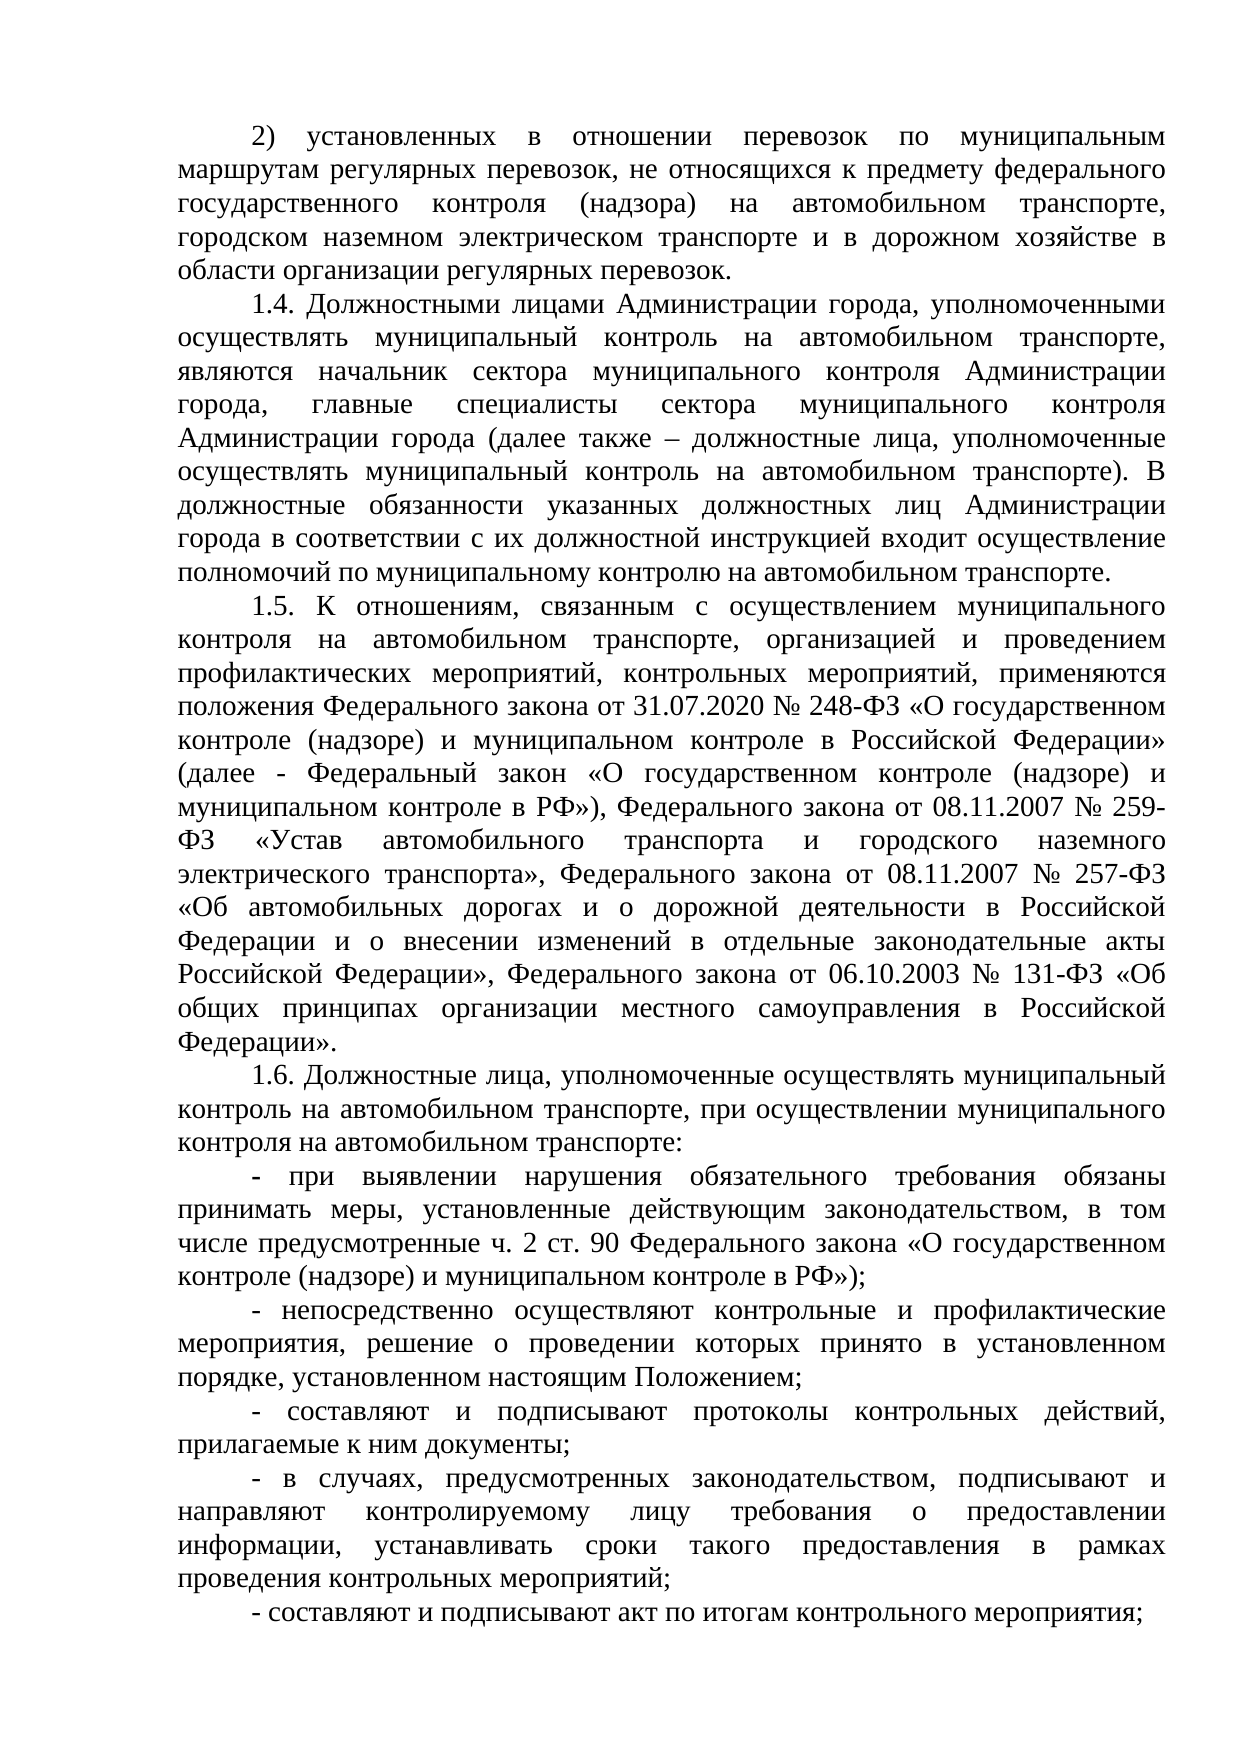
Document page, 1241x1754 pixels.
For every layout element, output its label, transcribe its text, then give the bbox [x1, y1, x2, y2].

text - при выявлении нарушения обязательного требования обязаны принимать меры, установленные действующим законодательством, в том числе предусмотренные ч. 2 ст. 90 Федерального закона «О государственном контроле (надзоре) и муниципальном контроле в РФ»); [177, 1158, 1167, 1292]
text - составляют и подписывают протоколы контрольных действий, прилагаемые к ним документы; [177, 1393, 1167, 1460]
text 1.5. К отношениям, связанным с осуществлением муниципального контроля на автомобильном транспорте, организацией и проведением профилактических мероприятий, контрольных мероприятий, применяются положения Федерального закона от 31.07.2020 № 248-ФЗ «О государственном контроле (надзоре) и муниципальном контроле в Российской Федерации» (далее - Федеральный закон «О государственном контроле (надзоре) и муниципальном контроле в РФ»), Федерального закона от 08.11.2007 № 259-ФЗ «Устав автомобильного транспорта и городского наземного электрического транспорта», Федерального закона от 08.11.2007 № 257-ФЗ «Об автомобильных дорогах и о дорожной деятельности в Российской Федерации и о внесении изменений в отдельные законодательные акты Российской Федерации», Федерального закона от 06.10.2003 № 131-ФЗ «Об общих принципах организации местного самоуправления в Российской Федерации». [177, 588, 1167, 1057]
text 2) установленных в отношении перевозок по муниципальным маршрутам регулярных перевозок, не относящихся к предмету федерального государственного контроля (надзора) на автомобильном транспорте, городском наземном электрическом транспорте и в дорожном хозяйстве в области организации регулярных перевозок. [177, 118, 1167, 286]
text - непосредственно осуществляют контрольные и профилактические мероприятия, решение о проведении которых принято в установленном порядке, установленном настоящим Положением; [177, 1292, 1167, 1393]
text 1.6. Должностные лица, уполномоченные осуществлять муниципальный контроль на автомобильном транспорте, при осуществлении муниципального контроля на автомобильном транспорте: [177, 1057, 1167, 1158]
text - в случаях, предусмотренных законодательством, подписывают и направляют контролируемому лицу требования о предоставлении информации, устанавливать сроки такого предоставления в рамках проведения контрольных мероприятий; [177, 1460, 1167, 1594]
text 1.4. Должностными лицами Администрации города, уполномоченными осуществлять муниципальный контроль на автомобильном транспорте, являются начальник сектора муниципального контроля Администрации города, главные специалисты сектора муниципального контроля Администрации города (далее также – должностные лица, уполномоченные осуществлять муниципальный контроль на автомобильном транспорте). В должностные обязанности указанных должностных лиц Администрации города в соответствии с их должностной инструкцией входит осуществление полномочий по муниципальному контролю на автомобильном транспорте. [177, 286, 1167, 588]
text - составляют и подписывают акт по итогам контрольного мероприятия; [177, 1594, 1167, 1627]
